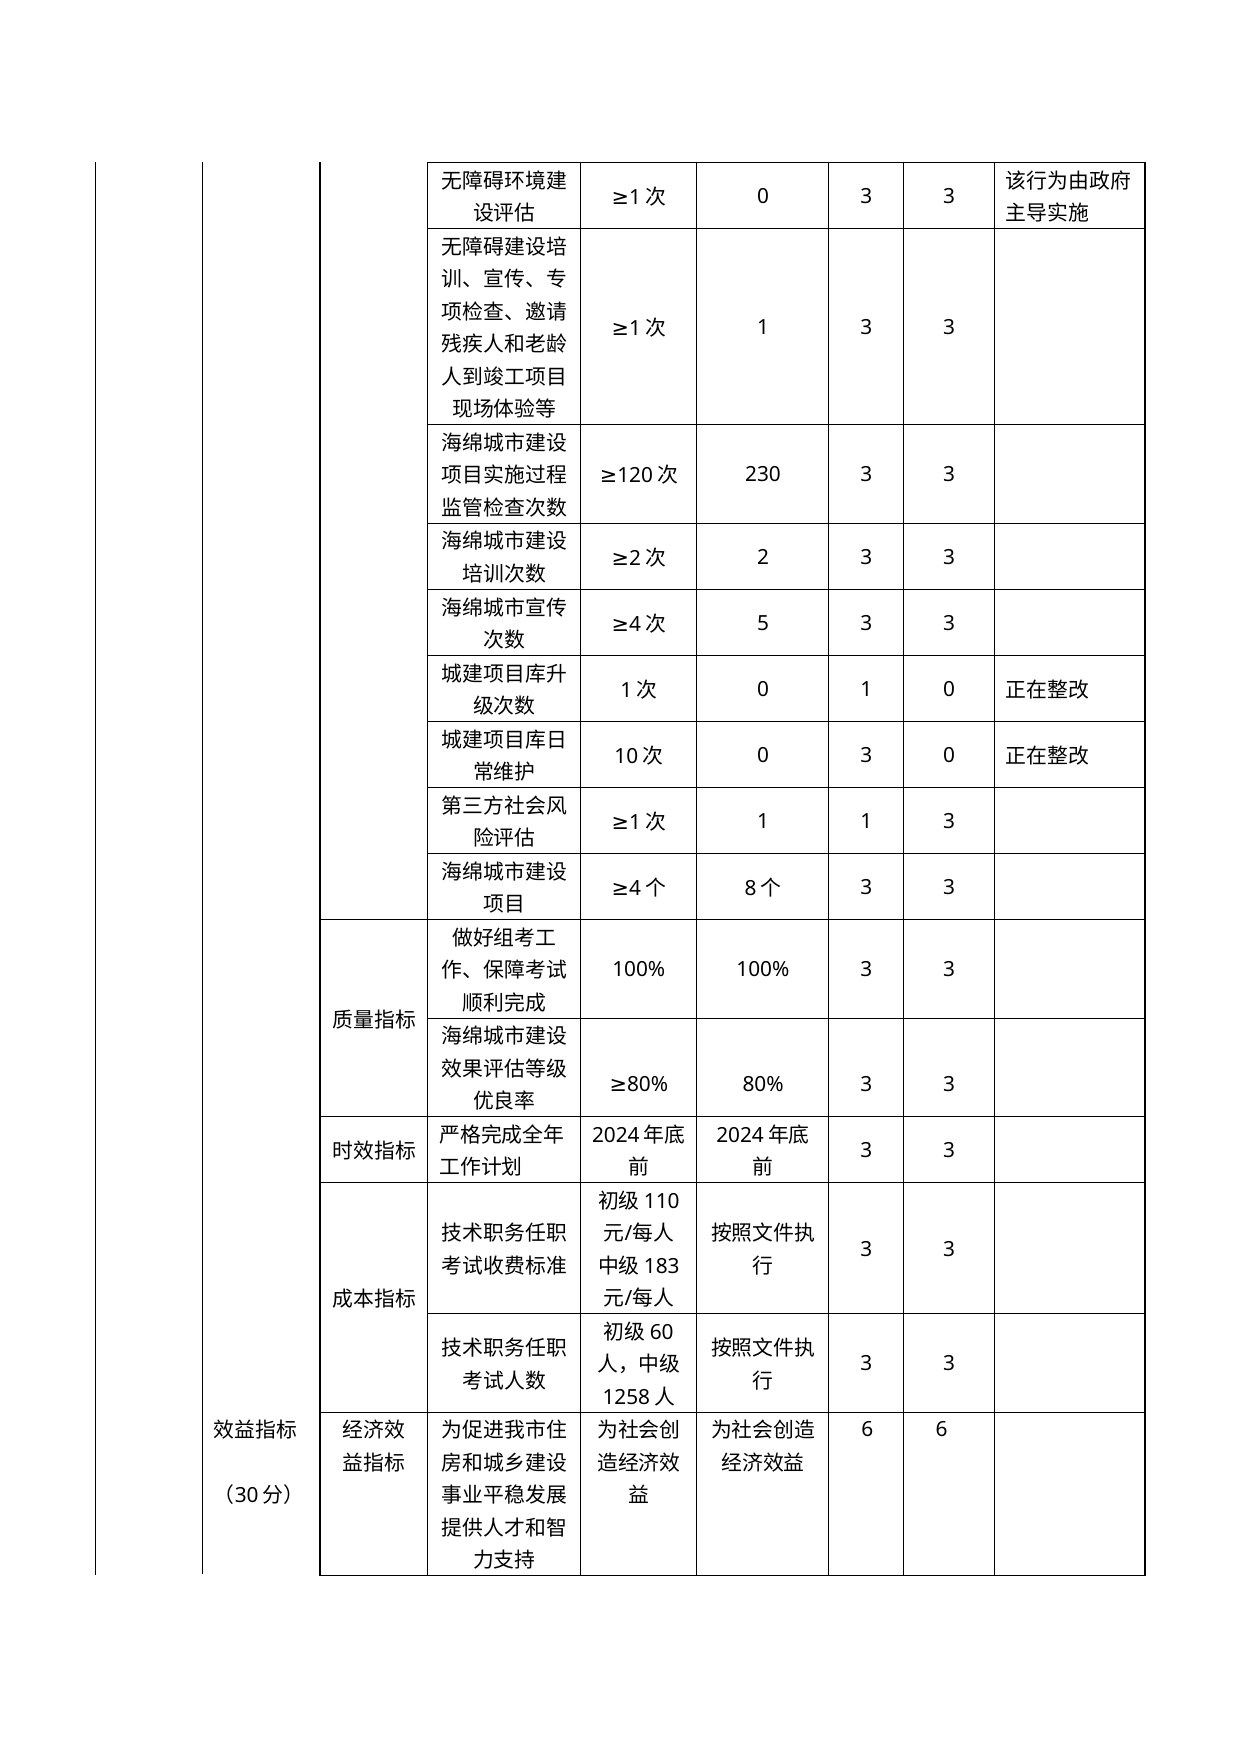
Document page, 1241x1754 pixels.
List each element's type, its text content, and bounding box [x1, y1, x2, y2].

table_cell 3 [904, 229, 994, 424]
table_cell 3 [829, 524, 903, 589]
table_cell 0 [904, 656, 994, 721]
table_cell 正在整改 [995, 722, 1144, 787]
table_cell 100% [581, 920, 696, 1017]
table_cell 3 [904, 920, 994, 1017]
table_cell 按照文件执行 [697, 1183, 828, 1313]
table_cell 3 [829, 1314, 903, 1412]
table_cell 3 [829, 1019, 903, 1116]
table_cell 3 [904, 1183, 994, 1313]
table_cell 为社会创造经济效益 [581, 1413, 696, 1575]
table_cell ≥1次 [581, 229, 696, 424]
table_cell 初级60人，中级1258人 [581, 1314, 696, 1412]
table_cell 为促进我市住房和城乡建设事业平稳发展提供人才和智力支持 [428, 1413, 580, 1575]
table_cell 严格完成全年工作计划 [428, 1117, 580, 1182]
table_cell 技术职务任职考试人数 [428, 1314, 580, 1412]
table_cell 1 [697, 788, 828, 853]
table_cell 为社会创造经济效益 [697, 1413, 828, 1575]
table_cell [995, 524, 1144, 589]
table_cell 3 [904, 590, 994, 655]
table_cell 80% [697, 1019, 828, 1116]
table_cell 技术职务任职考试收费标准 [428, 1183, 580, 1313]
table_cell ≥1次 [581, 163, 696, 228]
table_cell 正在整改 [995, 656, 1144, 721]
table_cell 做好组考工作、保障考试顺利完成 [428, 920, 580, 1017]
table_cell ≥4次 [581, 590, 696, 655]
table_cell 海绵城市建设项目 [428, 854, 580, 919]
table_cell 3 [829, 920, 903, 1017]
table_cell 0 [697, 722, 828, 787]
table_cell 3 [829, 229, 903, 424]
table_cell 3 [829, 854, 903, 919]
table_cell 初级110元/每人 中级183元/每人 [581, 1183, 696, 1313]
table_cell 3 [904, 425, 994, 523]
table_cell 3 [829, 1117, 903, 1182]
table_cell 100% [697, 920, 828, 1017]
table_cell 城建项目库升级次数 [428, 656, 580, 721]
table_cell [995, 425, 1144, 523]
table_cell ≥120次 [581, 425, 696, 523]
table_cell 按照文件执行 [697, 1314, 828, 1412]
table_cell 6 [904, 1413, 994, 1575]
table_cell [995, 1019, 1144, 1116]
table_cell [995, 1413, 1144, 1575]
table_cell [995, 1314, 1144, 1412]
table_cell 3 [829, 590, 903, 655]
table_cell 质量指标 [321, 920, 427, 1116]
table_cell ≥80% [581, 1019, 696, 1116]
table_cell 海绵城市宣传次数 [428, 590, 580, 655]
table_cell 1 [829, 788, 903, 853]
table_cell 3 [904, 788, 994, 853]
table_cell 8个 [697, 854, 828, 919]
table_cell 2 [697, 524, 828, 589]
table_cell ≥2次 [581, 524, 696, 589]
table_cell 效益指标 （30分） [203, 1412, 319, 1575]
table_cell [995, 1183, 1144, 1313]
table_cell 0 [697, 163, 828, 228]
table_cell 3 [904, 1314, 994, 1412]
table_cell 3 [904, 1019, 994, 1116]
table_cell 经济效 益指标 [321, 1413, 427, 1575]
table_cell 3 [904, 1117, 994, 1182]
table_cell ≥4个 [581, 854, 696, 919]
table_cell 成本指标 [321, 1183, 427, 1412]
table_cell [995, 1117, 1144, 1182]
table_cell 第三方社会风险评估 [428, 788, 580, 853]
table_cell 2024年底前 [697, 1117, 828, 1182]
table_cell 时效指标 [321, 1117, 427, 1182]
table_cell 海绵城市建设效果评估等级优良率 [428, 1019, 580, 1116]
table_cell 230 [697, 425, 828, 523]
table_cell 1 [829, 656, 903, 721]
table_cell [995, 920, 1144, 1017]
table_cell [995, 590, 1144, 655]
table_cell 0 [904, 722, 994, 787]
table_cell 1次 [581, 656, 696, 721]
table_cell ≥1次 [581, 788, 696, 853]
table_cell 6 [829, 1413, 903, 1575]
table_cell [995, 854, 1144, 919]
table_cell 3 [904, 854, 994, 919]
table_cell 无障碍环境建设评估 [428, 163, 580, 228]
table_cell 3 [829, 1183, 903, 1313]
table_cell 海绵城市建设项目实施过程监管检查次数 [428, 425, 580, 523]
table_cell 0 [697, 656, 828, 721]
table_cell [995, 229, 1144, 424]
table_cell 3 [829, 163, 903, 228]
table_cell 海绵城市建设培训次数 [428, 524, 580, 589]
table_cell 5 [697, 590, 828, 655]
table_cell 3 [904, 163, 994, 228]
table_cell 无障碍建设培训、宣传、专项检查、邀请残疾人和老龄人到竣工项目现场体验等 [428, 229, 580, 424]
table_cell 2024年底前 [581, 1117, 696, 1182]
table_cell 3 [904, 524, 994, 589]
table_cell [995, 788, 1144, 853]
table_cell 3 [829, 425, 903, 523]
table_cell 10次 [581, 722, 696, 787]
table_cell 3 [829, 722, 903, 787]
table_cell 1 [697, 229, 828, 424]
table_cell 该行为由政府主导实施 [995, 163, 1144, 228]
table_cell 城建项目库日常维护 [428, 722, 580, 787]
